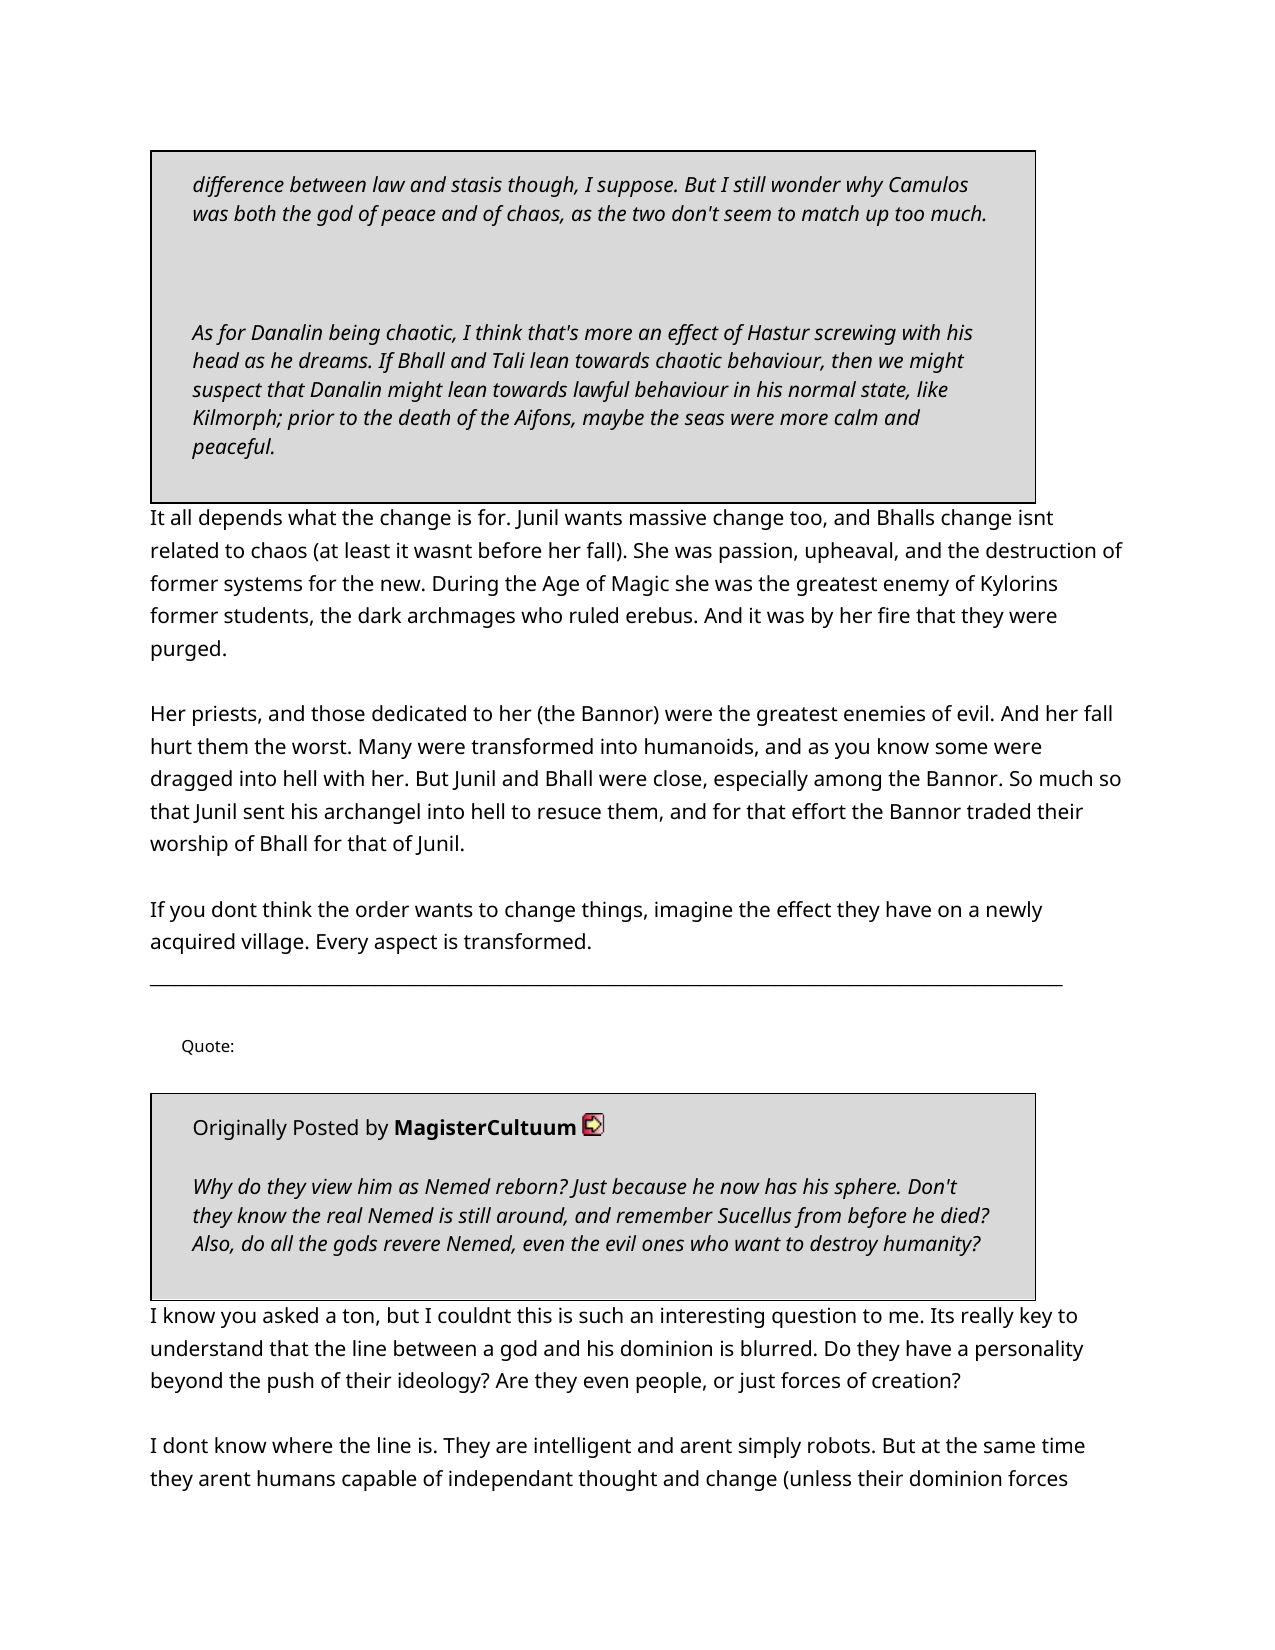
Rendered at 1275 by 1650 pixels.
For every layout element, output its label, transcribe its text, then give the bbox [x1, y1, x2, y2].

text _________________________________________________________________________ [150, 960, 1125, 989]
table_header Originally Posted by MagisterCultuum Why do they view him as Nemed reborn? Just because he now has his sphere. Don't they know the real Nemed is still around, and remember Sucellus from before he died? Also, do all the gods revere Nemed, even the evil ones who want to destroy humanity? [152, 1094, 1035, 1299]
text If you dont think the order wants to change things, imagine the effect they have on a newly acquired village. Every aspect is transformed. [150, 895, 1125, 956]
text Quote: [181, 1034, 1094, 1057]
text It all depends what the change is for. Junil wants massive change too, and Bhalls change isnt related to chaos (at least it wasnt before her fall). She was passion, upheaval, and the destruction of former systems for the new. During the Age of Magic she was the greatest enemy of Kylorins former students, the dark archmages who ruled erebus. And it was by her fire that they were purged. [150, 503, 1125, 662]
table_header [152, 152, 1035, 502]
text I know you asked a ton, but I couldnt this is such an interesting question to me. Its really key to understand that the line between a god and his dominion is blurred. Do they have a personality beyond the push of their ideology? Are they even people, or just forces of creation? [150, 1301, 1125, 1395]
picture [582, 1113, 605, 1136]
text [150, 1431, 1125, 1492]
text Her priests, and those dedicated to her (the Bannor) were the greatest enemies of evil. And her fall hurt them the worst. Many were transformed into humanoids, and as you know some were dragged into hell with her. But Junil and Bhall were close, especially among the Bannor. So much so that Junil sent his archangel into hell to resuce them, and for that effort the Bannor traded their worship of Bhall for that of Junil. [150, 699, 1125, 858]
